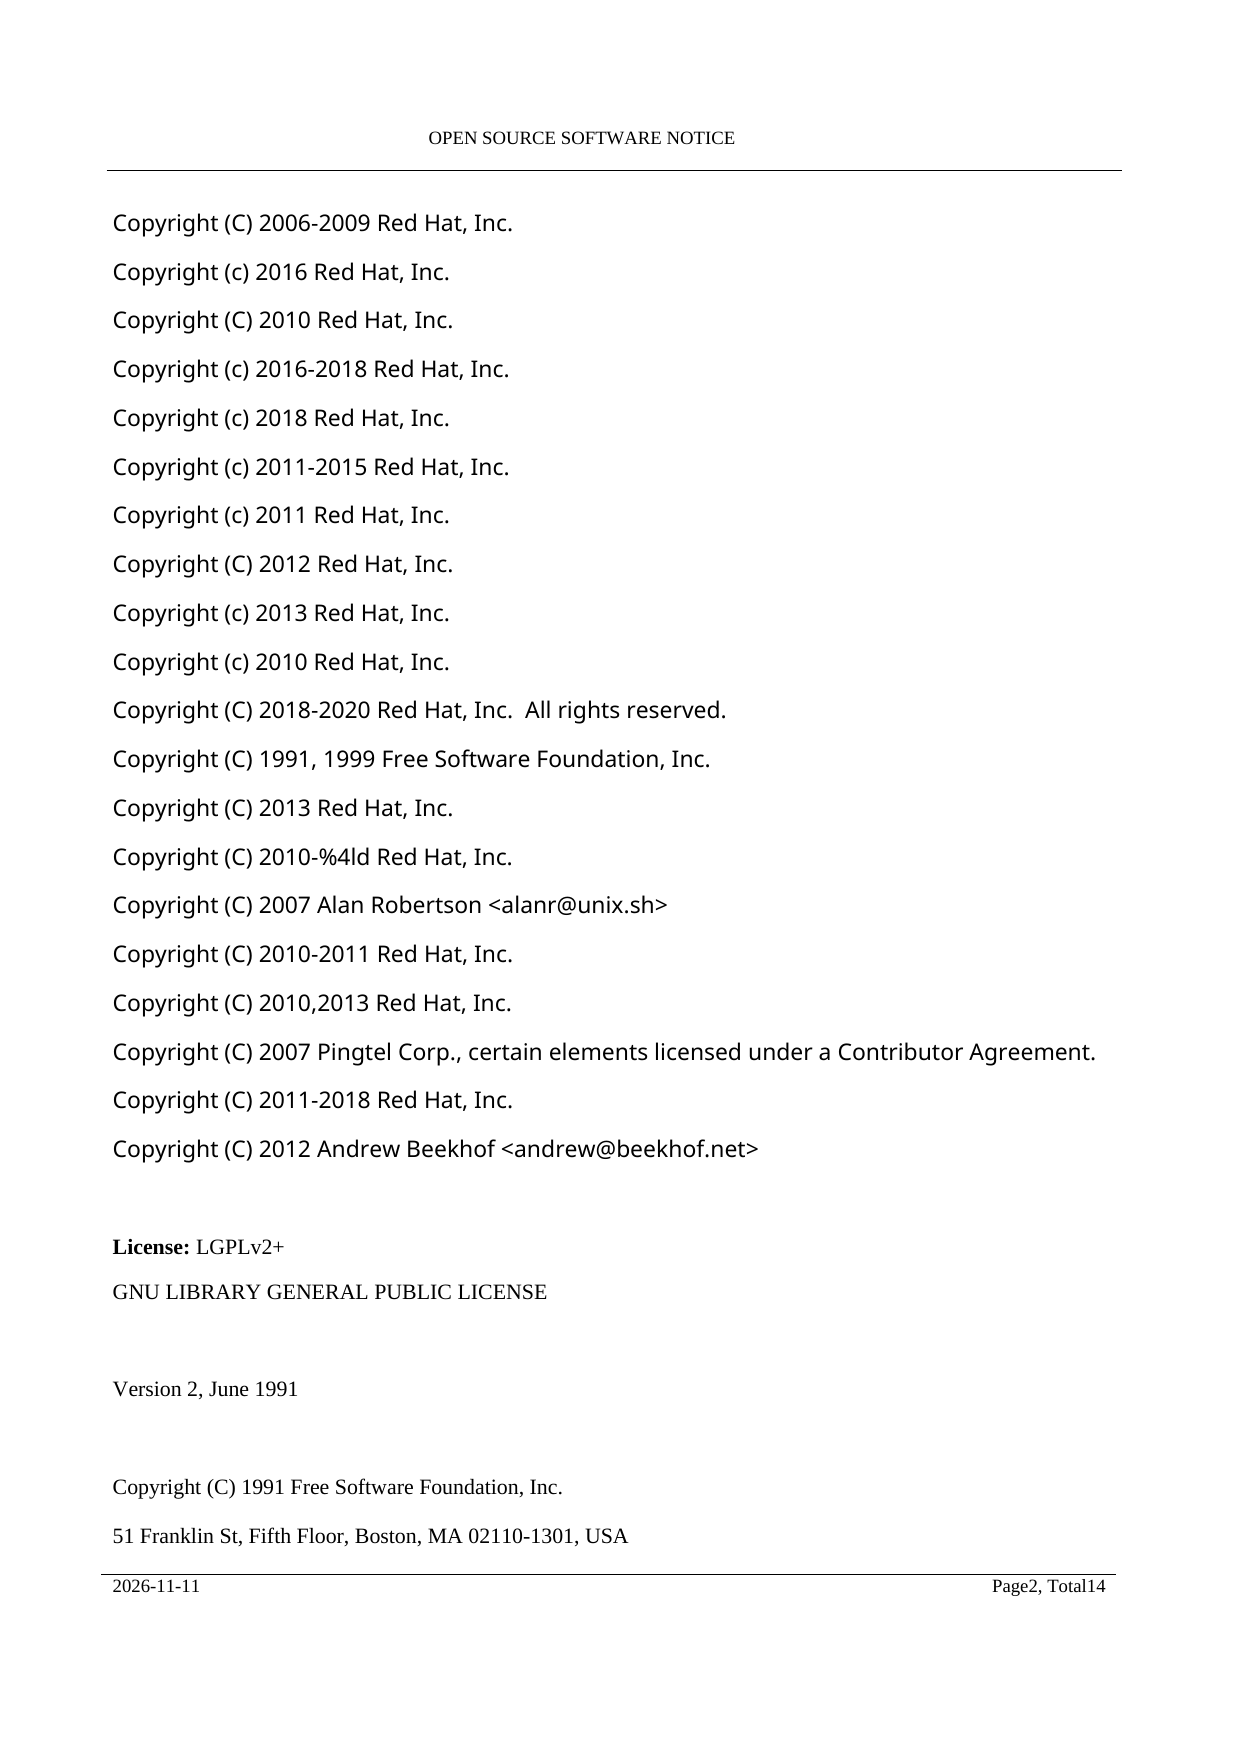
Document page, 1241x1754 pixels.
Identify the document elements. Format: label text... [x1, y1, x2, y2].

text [112, 206, 1128, 1214]
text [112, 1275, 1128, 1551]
text License: LGPLv2+ [112, 1230, 1128, 1263]
